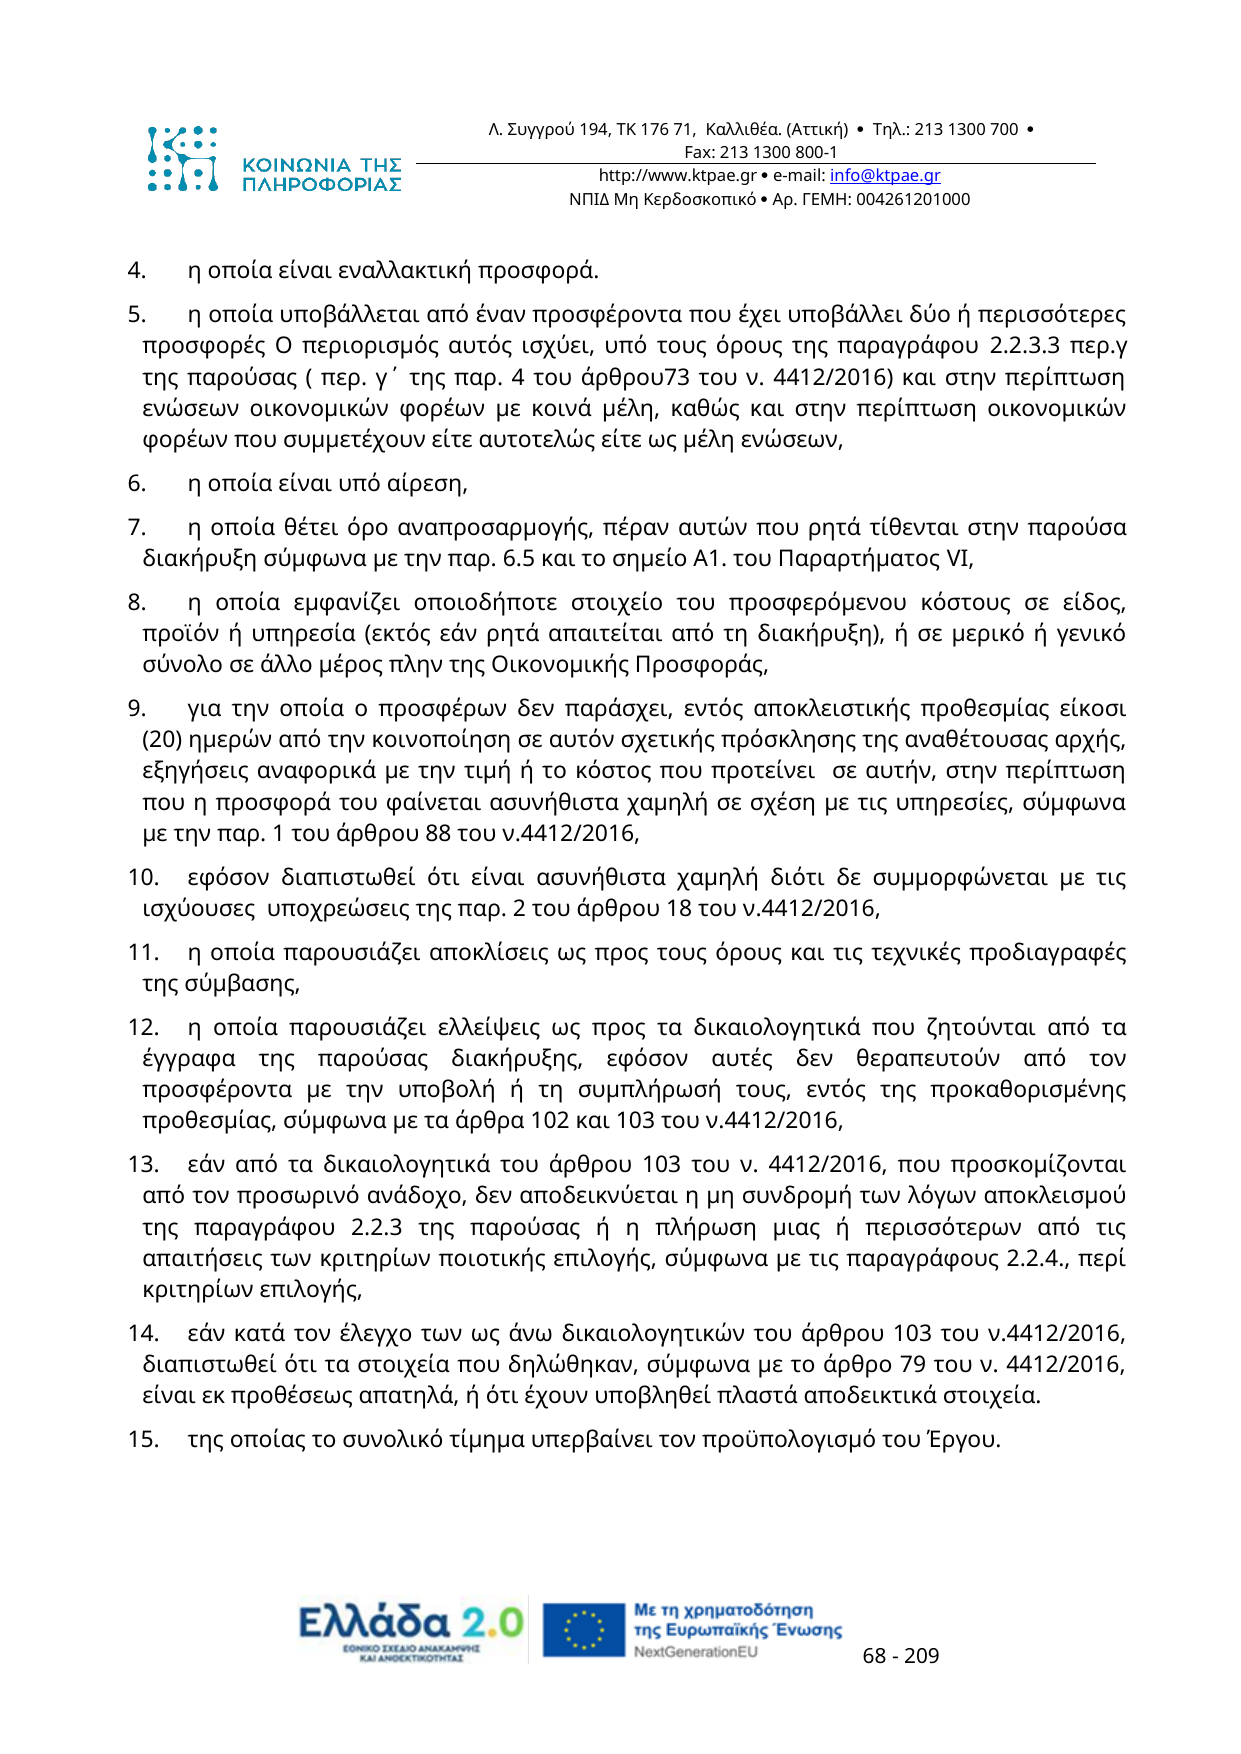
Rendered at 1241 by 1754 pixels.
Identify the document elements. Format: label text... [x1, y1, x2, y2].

list η οποία είναι υπό αίρεση, [127, 467, 1128, 498]
list η οποία εμφανίζει οποιοδήποτε στοιχείο του προσφερόμενου κόστους σε είδος, προϊόν ή υπηρεσία (εκτός εάν ρητά απαιτείται από τη διακήρυξη), ή σε μερικό ή γενικό σύνολο σε άλλο μέρος πλην της Οικονομικής Προσφοράς, [127, 585, 1128, 679]
list η οποία θέτει όρο αναπροσαρμογής, πέραν αυτών που ρητά τίθενται στην παρούσα διακήρυξη σύμφωνα με την παρ. 6.5 και το σημείο Α1. του Παραρτήματος VI, [127, 510, 1128, 573]
list η οποία υποβάλλεται από έναν προσφέροντα που έχει υποβάλλει δύο ή περισσότερες προσφορές Ο περιορισμός αυτός ισχύει, υπό τους όρους της παραγράφου 2.2.3.3 περ.γ της παρούσας ( περ. γ΄ της παρ. 4 του άρθρου73 του ν. 4412/2016) και στην περίπτωση ενώσεων οικονομικών φορέων με κοινά μέλη, καθώς και στην περίπτωση οικονομικών φορέων που συμμετέχουν είτε αυτοτελώς είτε ως μέλη ενώσεων, [127, 298, 1128, 454]
list εάν από τα δικαιολογητικά του άρθρου 103 του ν. 4412/2016, που προσκομίζονται από τον προσωρινό ανάδοχο, δεν αποδεικνύεται η μη συνδρομή των λόγων αποκλεισμού της παραγράφου 2.2.3 της παρούσας ή η πλήρωση μιας ή περισσότερων από τις απαιτήσεις των κριτηρίων ποιοτικής επιλογής, σύμφωνα με τις παραγράφους 2.2.4., περί κριτηρίων επιλογής, [127, 1148, 1128, 1304]
list για την οποία ο προσφέρων δεν παράσχει, εντός αποκλειστικής προθεσμίας είκοσι (20) ημερών από την κοινοποίηση σε αυτόν σχετικής πρόσκλησης της αναθέτουσας αρχής, εξηγήσεις αναφορικά με την τιμή ή το κόστος που προτείνει σε αυτήν, στην περίπτωση που η προσφορά του φαίνεται ασυνήθιστα χαμηλή σε σχέση με τις υπηρεσίες, σύμφωνα με την παρ. 1 του άρθρου 88 του ν.4412/2016, [127, 692, 1128, 848]
list η οποία είναι εναλλακτική προσφορά. [127, 254, 1128, 285]
list εάν κατά τον έλεγχο των ως άνω δικαιολογητικών του άρθρου 103 του ν.4412/2016, διαπιστωθεί ότι τα στοιχεία που δηλώθηκαν, σύμφωνα με το άρθρο 79 του ν. 4412/2016, είναι εκ προθέσεως απατηλά, ή ότι έχουν υποβληθεί πλαστά αποδεικτικά στοιχεία. [127, 1317, 1128, 1410]
list η οποία παρουσιάζει ελλείψεις ως προς τα δικαιολογητικά που ζητούνται από τα έγγραφα της παρούσας διακήρυξης, εφόσον αυτές δεν θεραπευτούν από τον προσφέροντα με την υποβολή ή τη συμπλήρωσή τους, εντός της προκαθορισμένης προθεσμίας, σύμφωνα με τα άρθρα 102 και 103 του ν.4412/2016, [127, 1010, 1128, 1135]
list η οποία παρουσιάζει αποκλίσεις ως προς τους όρους και τις τεχνικές προδιαγραφές της σύμβασης, [127, 935, 1128, 998]
list εφόσον διαπιστωθεί ότι είναι ασυνήθιστα χαμηλή διότι δε συμμορφώνεται με τις ισχύουσες υποχρεώσεις της παρ. 2 του άρθρου 18 του ν.4412/2016, [127, 860, 1128, 923]
picture [134, 117, 417, 198]
list της οποίας το συνολικό τίμημα υπερβαίνει τον προϋπολογισμό του Έργου. [127, 1423, 1128, 1454]
picture [297, 1595, 852, 1664]
